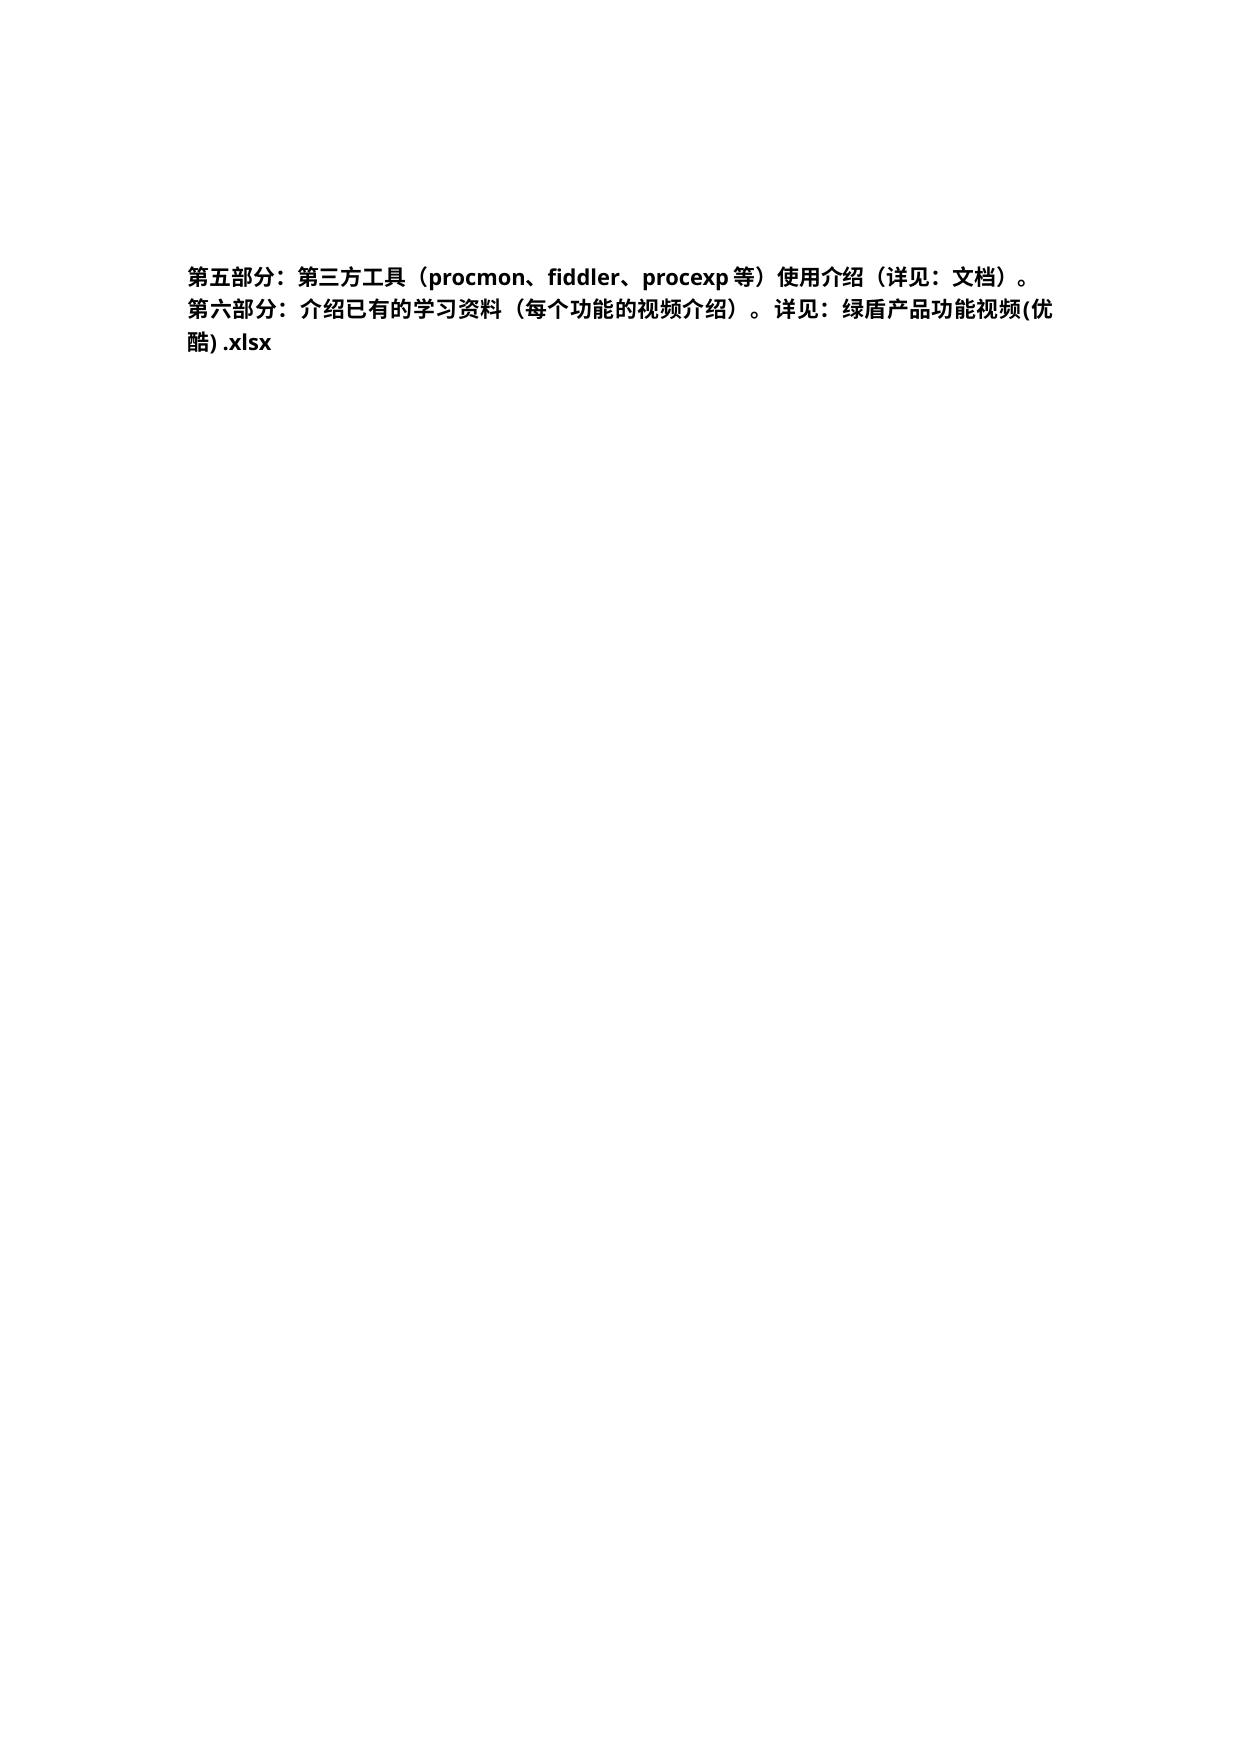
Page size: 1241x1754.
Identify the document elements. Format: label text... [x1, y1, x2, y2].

list 第五部分：第三方工具（procmon、fiddler、procexp等）使用介绍（详见：文档）。 [187, 259, 1053, 292]
text 第六部分：介绍已有的学习资料（每个功能的视频介绍）。详见：绿盾产品功能视频(优酷) .xlsx [187, 292, 1053, 357]
